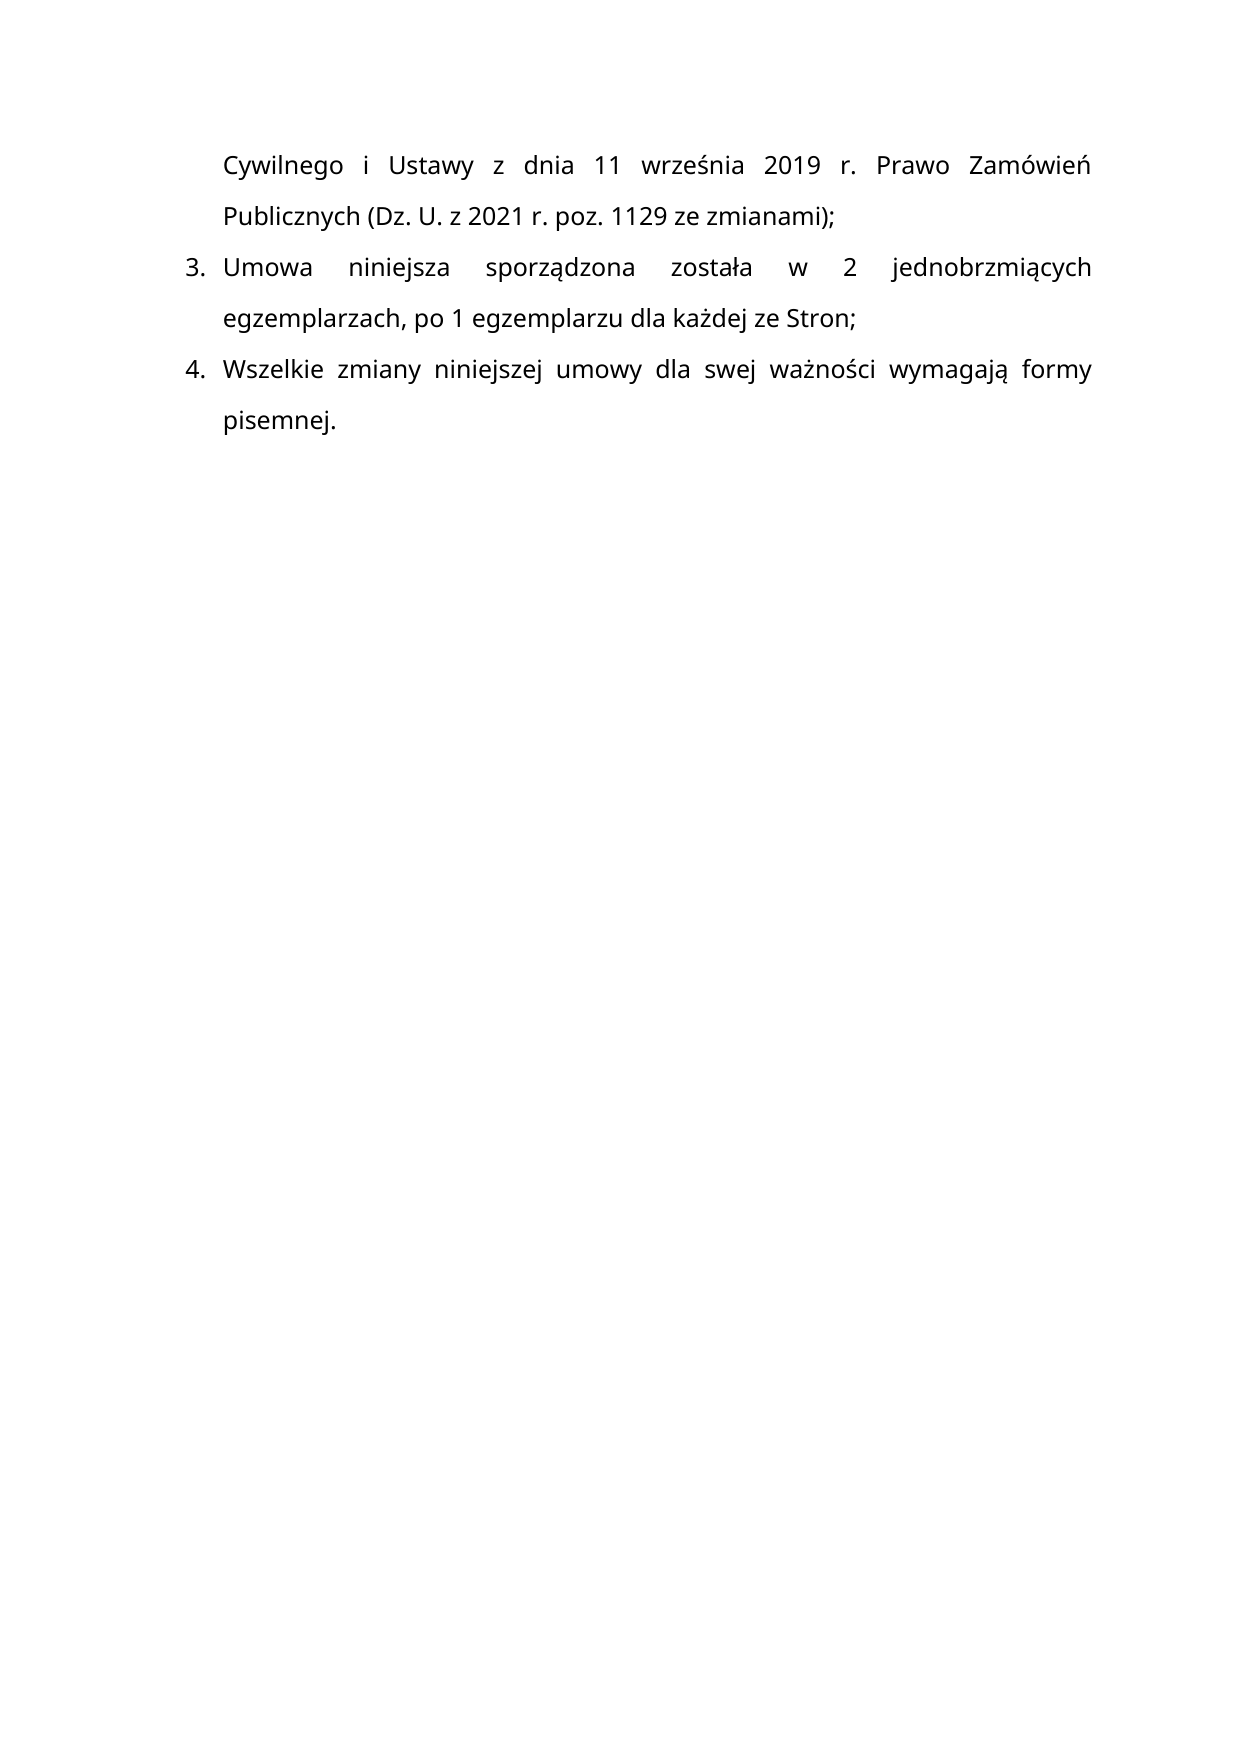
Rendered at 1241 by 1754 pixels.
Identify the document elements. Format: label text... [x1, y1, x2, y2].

list Umowa niniejsza sporządzona została w 2 jednobrzmiących egzemplarzach, po 1 egzemplarzu dla każdej ze Stron; [185, 250, 1093, 335]
list Wszelkie zmiany niniejszej umowy dla swej ważności wymagają formy pisemnej. [185, 352, 1093, 437]
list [185, 148, 1093, 233]
